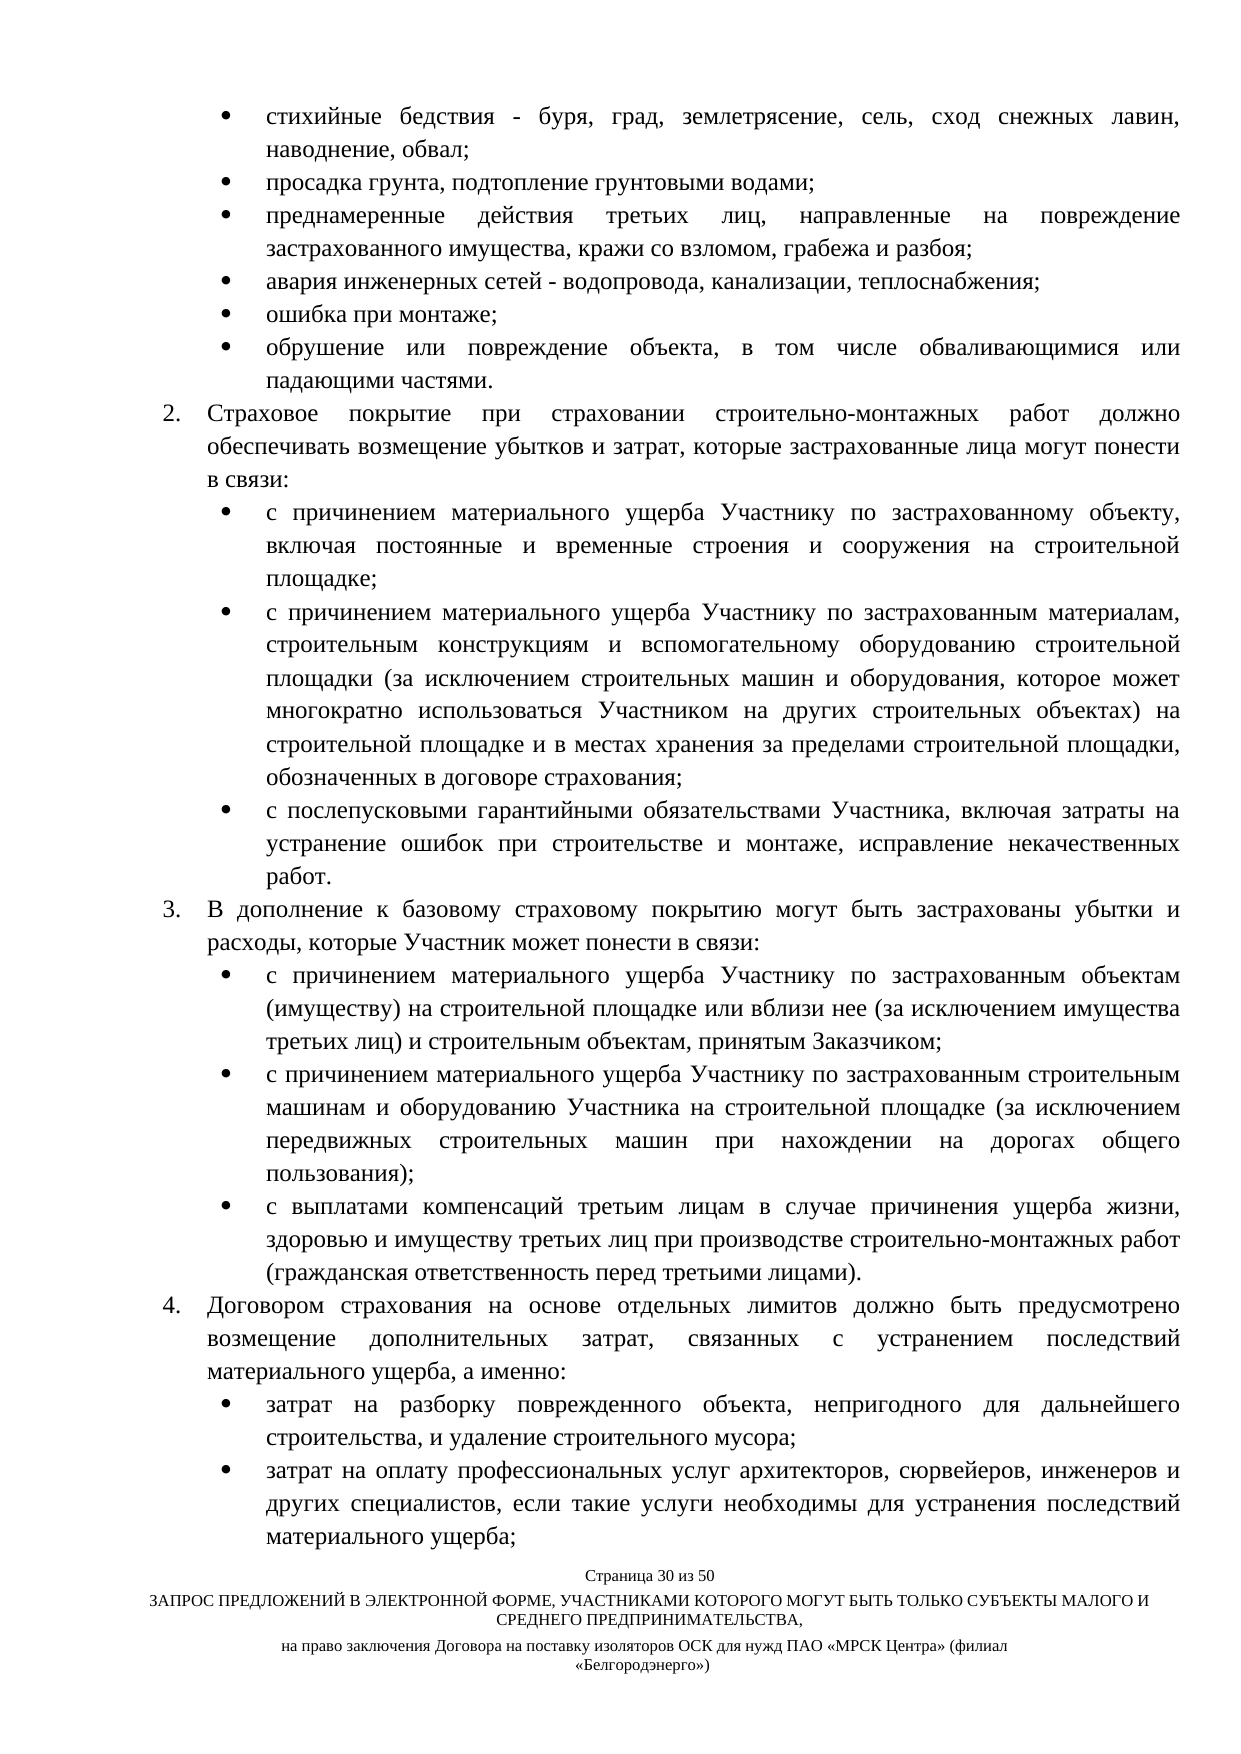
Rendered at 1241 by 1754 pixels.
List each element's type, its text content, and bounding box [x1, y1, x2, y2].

list Страховое покрытие при страховании строительно-монтажных работ должно обеспечивать возмещение убытков и затрат, которые застрахованные лица могут понести в связи: [162, 398, 1181, 493]
list Договором страхования на основе отдельных лимитов должно быть предусмотрено возмещение дополнительных затрат, связанных с устранением последствий материального ущерба, а именно: [162, 1290, 1181, 1385]
list ошибка при монтаже; [222, 299, 1181, 328]
list с причинением материального ущерба Участнику по застрахованным материалам, строительным конструкциям и вспомогательному оборудованию строительной площадки (за исключением строительных машин и оборудования, которое может многократно использоваться Участником на других строительных объектах) на строительной площадке и в местах хранения за пределами строительной площадки, обозначенных в договоре страхования; [222, 597, 1181, 790]
list с послепусковыми гарантийными обязательствами Участника, включая затраты на устранение ошибок при строительстве и монтаже, исправление некачественных работ. [222, 795, 1181, 889]
list стихийные бедствия - буря, град, землетрясение, сель, сход снежных лавин, наводнение, обвал; [222, 101, 1181, 163]
list преднамеренные действия третьих лиц, направленные на повреждение застрахованного имущества, кражи со взломом, грабежа и разбоя; [222, 200, 1181, 262]
list обрушение или повреждение объекта, в том числе обваливающимися или падающими частями. [222, 332, 1181, 394]
list В дополнение к базовому страховому покрытию могут быть застрахованы убытки и расходы, которые Участник может понести в связи: [162, 894, 1181, 956]
list авария инженерных сетей - водопровода, канализации, теплоснабжения; [222, 266, 1181, 295]
list затрат на разборку поврежденного объекта, непригодного для дальнейшего строительства, и удаление строительного мусора; [222, 1389, 1181, 1451]
list затрат на оплату профессиональных услуг архитекторов, сюрвейеров, инженеров и других специалистов, если такие услуги необходимы для устранения последствий материального ущерба; [222, 1455, 1181, 1550]
list с причинением материального ущерба Участнику по застрахованному объекту, включая постоянные и временные строения и сооружения на строительной площадке; [222, 497, 1181, 592]
list с причинением материального ущерба Участнику по застрахованным объектам (имуществу) на строительной площадке или вблизи нее (за исключением имущества третьих лиц) и строительным объектам, принятым Заказчиком; [222, 960, 1181, 1054]
list с причинением материального ущерба Участнику по застрахованным строительным машинам и оборудованию Участника на строительной площадке (за исключением передвижных строительных машин при нахождении на дорогах общего пользования); [222, 1059, 1181, 1187]
list просадка грунта, подтопление грунтовыми водами; [222, 167, 1181, 196]
list с выплатами компенсаций третьим лицам в случае причинения ущерба жизни, здоровью и имуществу третьих лиц при производстве строительно-монтажных работ (гражданская ответственность перед третьими лицами). [222, 1191, 1181, 1286]
